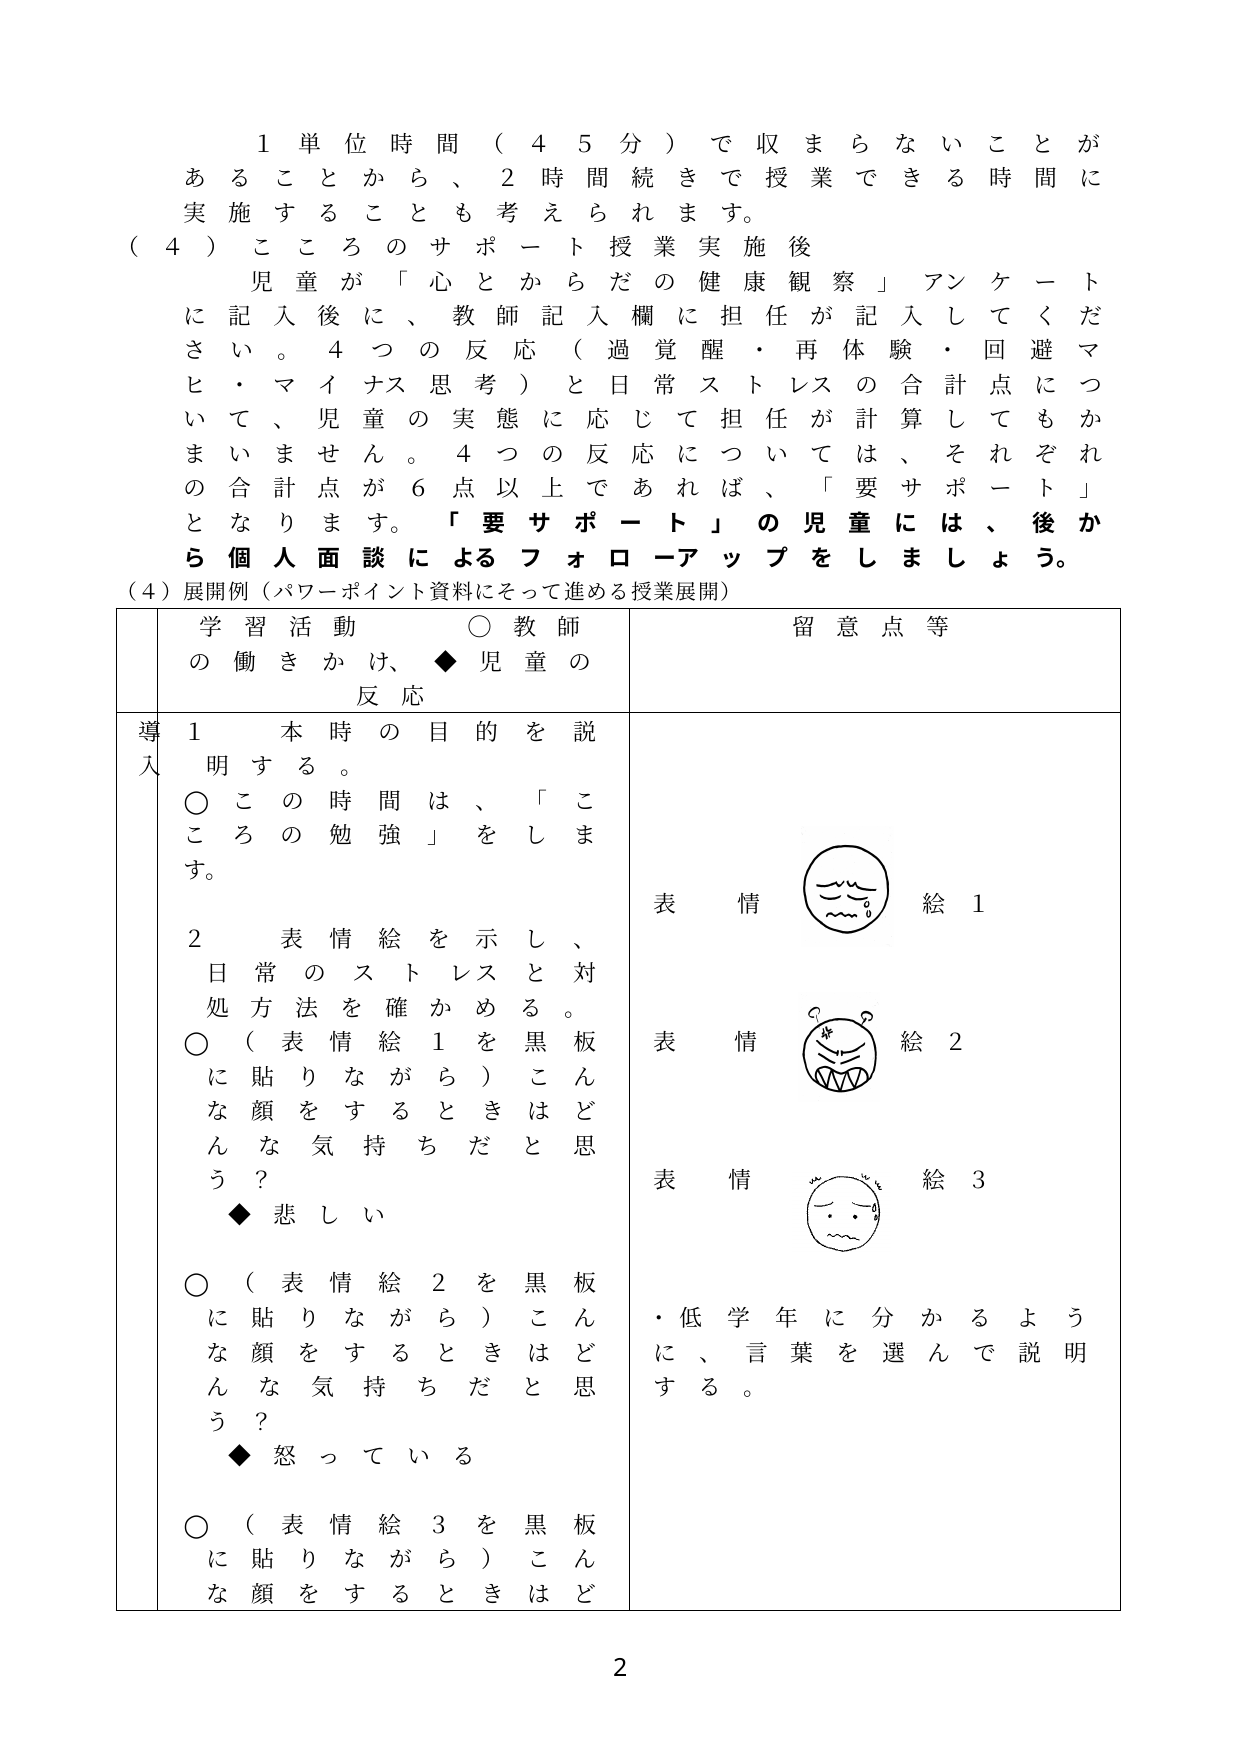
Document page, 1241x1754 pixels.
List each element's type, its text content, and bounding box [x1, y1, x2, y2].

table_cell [158, 713, 629, 1610]
table_header 留意点等 [630, 609, 1120, 712]
text （４）展開例（パワーポイント資料にそって進める授業展開） [116, 573, 1124, 608]
table_cell 導入 [117, 713, 157, 1610]
table_header 学習活動 ◯教師の働きかけ、◆児童の反応 [158, 609, 629, 712]
picture [798, 992, 880, 1102]
picture [791, 1169, 892, 1254]
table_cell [630, 713, 1120, 1610]
text 児童が「心とからだの健康観察」アンケートに記入後に、教師記入欄に担任が記入してください。４つの反応（過覚醒・再体験・回避マヒ・マイナス思考）と日常ストレスの合計点について、児童の実態に応じて担任が計算してもかまいません。４つの反応については、それぞれの合計点が６点以上であれば、「要サポート」となります。「要サポート」の児童には、後から個人面談によるフォローアップをしましょう。 [142, 263, 1124, 573]
picture [800, 826, 894, 947]
table_header [117, 609, 157, 712]
text （４）こころのサポート授業実施後 [116, 228, 1124, 263]
text １単位時間（４５分）で収まらないことがあることから、２時間続きで授業できる時間に実施することも考えられます。 [142, 125, 1124, 228]
